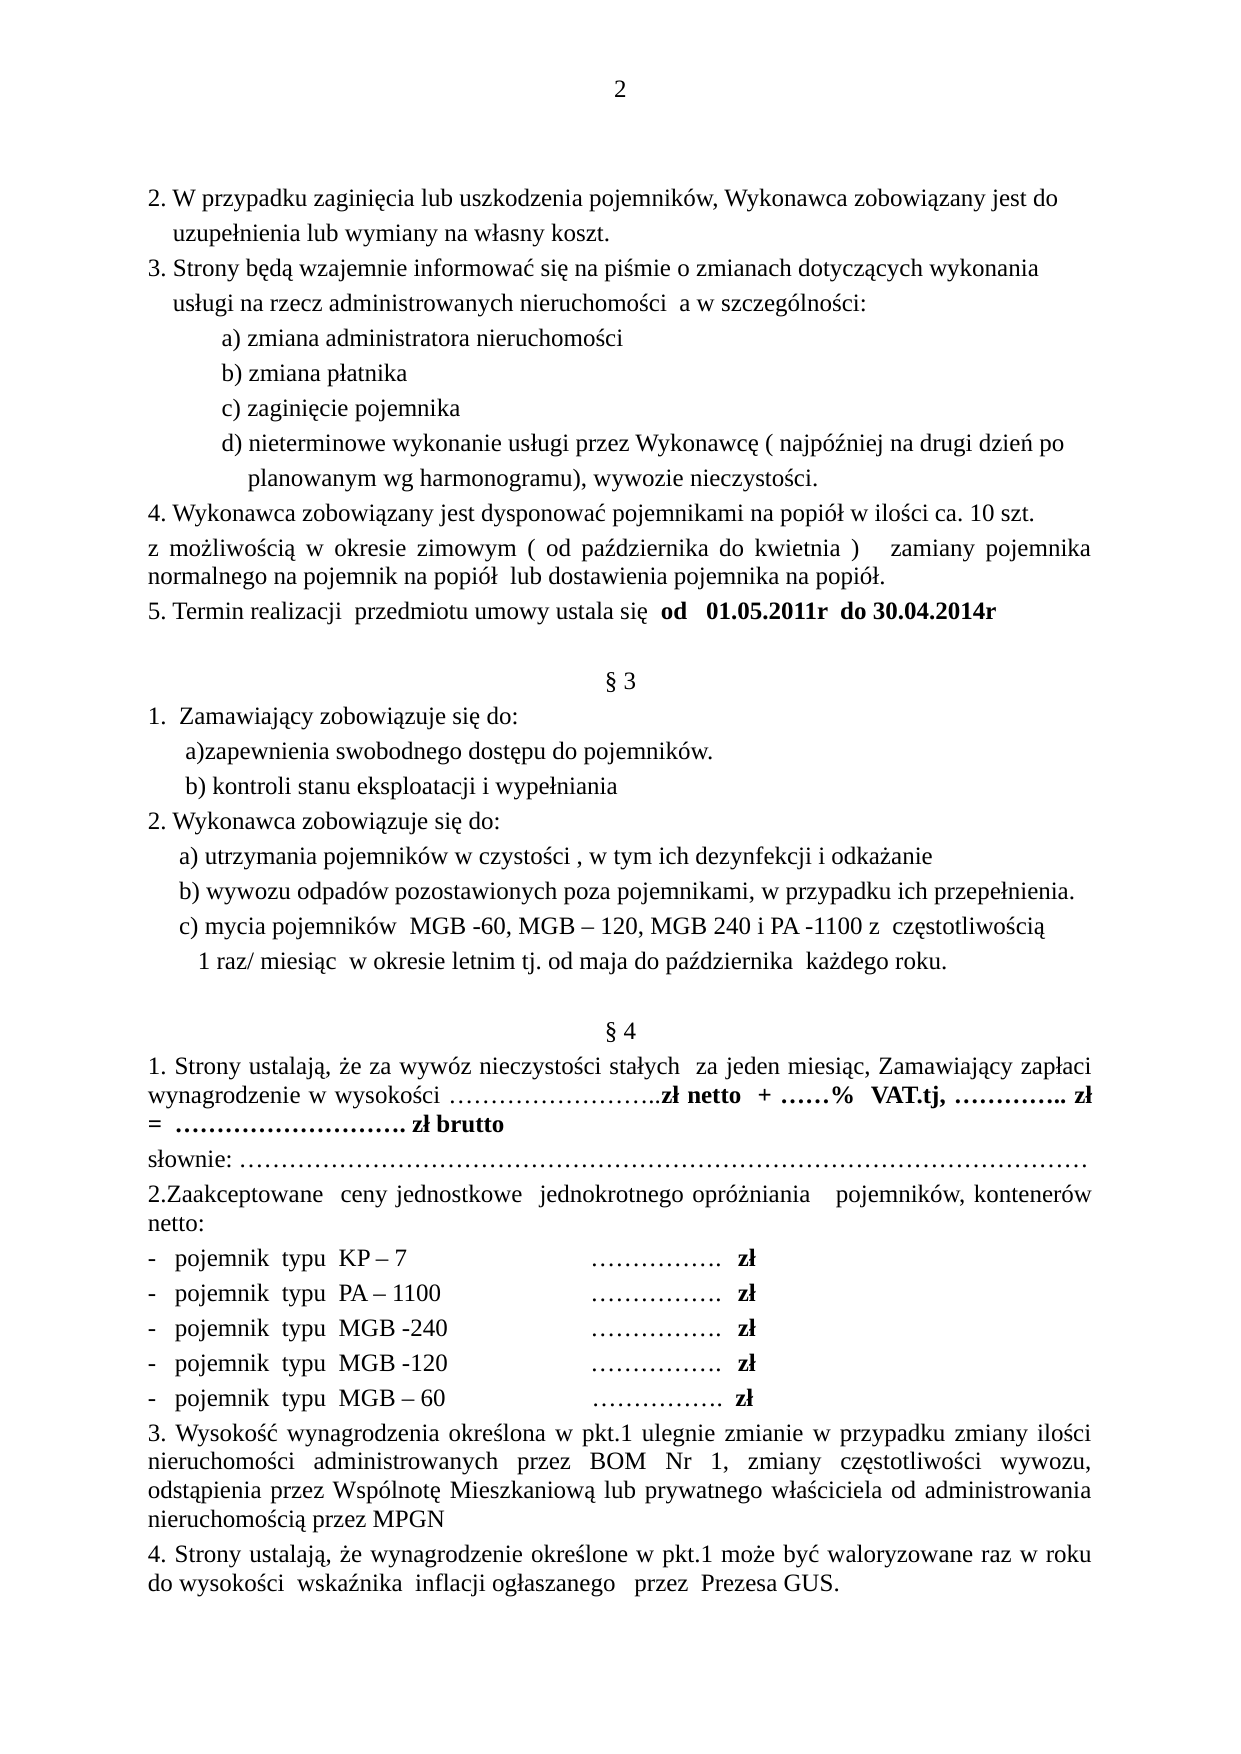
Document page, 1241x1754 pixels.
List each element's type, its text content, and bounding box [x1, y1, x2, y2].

text 1 raz/ miesiąc w okresie letnim tj. od maja do października każdego roku. [148, 946, 1092, 975]
text 3. Wysokość wynagrodzenia określona w pkt.1 ulegnie zmianie w przypadku zmiany ilości nieruchomości administrowanych przez BOM Nr 1, zmiany częstotliwości wywozu, odstąpienia przez Wspólnotę Mieszkaniową lub prywatnego właściciela od administrowania nieruchomością przez MPGN [148, 1418, 1092, 1533]
text a) zmiana administratora nieruchomości [148, 323, 1092, 351]
text słownie: ………………………………………………………………………………………… [148, 1144, 1092, 1173]
text 2. Wykonawca zobowiązuje się do: [148, 806, 1092, 835]
text 1. Zamawiający zobowiązuje się do: [148, 701, 1092, 730]
text c) zaginięcie pojemnika [148, 393, 1092, 421]
text uzupełnienia lub wymiany na własny koszt. [148, 218, 1092, 246]
text 4. Strony ustalają, że wynagrodzenie określone w pkt.1 może być waloryzowane raz w roku do wysokości wskaźnika inflacji ogłaszanego przez Prezesa GUS. [148, 1539, 1092, 1596]
text z możliwością w okresie zimowym ( od października do kwietnia ) zamiany pojemnika normalnego na pojemnik na popiół lub dostawienia pojemnika na popiół. [148, 533, 1092, 590]
text a)zapewnienia swobodnego dostępu do pojemników. [185, 736, 1092, 765]
text 5. Termin realizacji przedmiotu umowy ustala się od 01.05.2011r do 30.04.2014r [148, 596, 1092, 625]
text planowanym wg harmonogramu), wywozie nieczystości. [148, 463, 1092, 491]
text - pojemnik typu MGB -120 ……………. zł [148, 1348, 1092, 1376]
text usługi na rzecz administrowanych nieruchomości a w szczególności: [148, 288, 1092, 316]
text - pojemnik typu KP – 7 ……………. zł [148, 1243, 1092, 1271]
text - pojemnik typu PA – 1100 ……………. zł [148, 1278, 1092, 1306]
text a) utrzymania pojemników w czystości , w tym ich dezynfekcji i odkażanie [148, 841, 1092, 870]
text - pojemnik typu MGB – 60 ……………. zł [148, 1383, 1092, 1411]
text - pojemnik typu MGB -240 ……………. zł [148, 1313, 1092, 1341]
text b) kontroli stanu eksploatacji i wypełniania [185, 771, 1092, 800]
text d) nieterminowe wykonanie usługi przez Wykonawcę ( najpóźniej na drugi dzień po [148, 428, 1092, 456]
text 3. Strony będą wzajemnie informować się na piśmie o zmianach dotyczących wykonania [148, 253, 1092, 281]
text 4 [148, 1016, 1092, 1045]
text 1. Strony ustalają, że za wywóz nieczystości stałych za jeden miesiąc, Zamawiający zapłaci wynagrodzenie w wysokości ……………………..zł netto + ……% VAT.tj, ………….. zł = ………………………. zł brutto [148, 1051, 1092, 1138]
text 4. Wykonawca zobowiązany jest dysponować pojemnikami na popiół w ilości ca. 10 szt. [148, 498, 1092, 526]
text c) mycia pojemników MGB -60, MGB – 120, MGB 240 i PA -1100 z częstotliwością [148, 911, 1092, 940]
text b) zmiana płatnika [148, 358, 1092, 386]
text b) wywozu odpadów pozostawionych poza pojemnikami, w przypadku ich przepełnienia. [148, 876, 1092, 905]
text 2.Zaakceptowane ceny jednostkowe jednokrotnego opróżniania pojemników, kontenerów netto: [148, 1179, 1092, 1236]
text 2. W przypadku zaginięcia lub uszkodzenia pojemników, Wykonawca zobowiązany jest do [148, 183, 1092, 211]
text § 3 [148, 666, 1092, 695]
